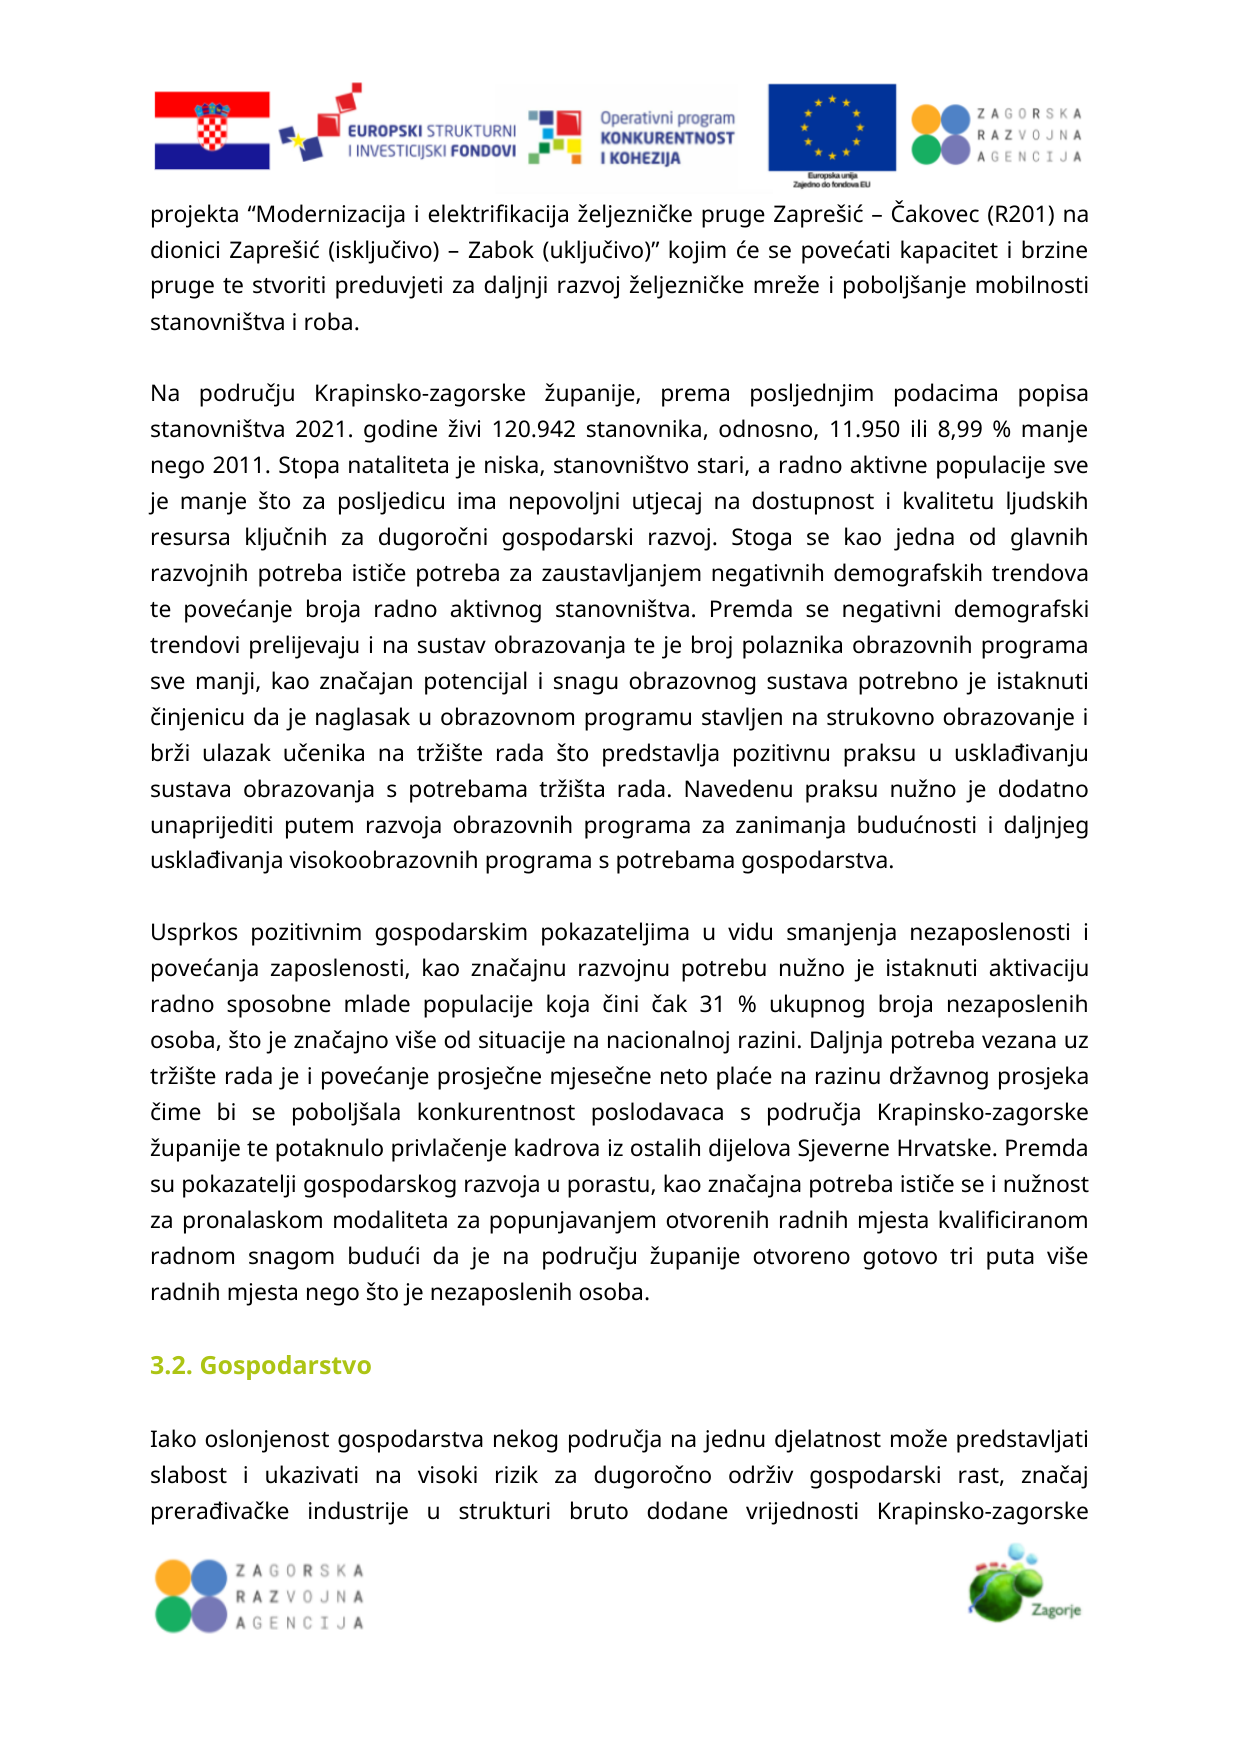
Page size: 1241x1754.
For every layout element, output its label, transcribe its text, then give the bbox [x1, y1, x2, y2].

subtitle 3.2. Gospodarstvo [150, 1348, 1090, 1382]
text Na području Krapinsko-zagorske županije, prema posljednjim podacima popisa stanovništva 2021. godine živi 120.942 stanovnika, odnosno, 11.950 ili 8,99 % manje nego 2011. Stopa nataliteta je niska, stanovništvo stari, a radno aktivne populacije sve je manje što za posljedicu ima nepovoljni utjecaj na dostupnost i kvalitetu ljudskih resursa ključnih za dugoročni gospodarski razvoj. Stoga se kao jedna od glavnih razvojnih potreba ističe potreba za zaustavljanjem negativnih demografskih trendova te povećanje broja radno aktivnog stanovništva. Premda se negativni demografski trendovi prelijevaju i na sustav obrazovanja te je broj polaznika obrazovnih programa sve manji, kao značajan potencijal i snagu obrazovnog sustava potrebno je istaknuti činjenicu da je naglasak u obrazovnom programu stavljen na strukovno obrazovanje i brži ulazak učenika na tržište rada što predstavlja pozitivnu praksu u usklađivanju sustava obrazovanja s potrebama tržišta rada. Navedenu praksu nužno je dodatno unaprijediti putem razvoja obrazovnih programa za zanimanja budućnosti i daljnjeg usklađivanja visokoobrazovnih programa s potrebama gospodarstva. [150, 377, 1090, 876]
picture [150, 75, 1091, 194]
text Usprkos pozitivnim gospodarskim pokazateljima u vidu smanjenja nezaposlenosti i povećanja zaposlenosti, kao značajnu razvojnu potrebu nužno je istaknuti aktivaciju radno sposobne mlade populacije koja čini čak 31 % ukupnog broja nezaposlenih osoba, što je značajno više od situacije na nacionalnoj razini. Daljnja potreba vezana uz tržište rada je i povećanje prosječne mjesečne neto plaće na razinu državnog prosjeka čime bi se poboljšala konkurentnost poslodavaca s područja Krapinsko-zagorske županije te potaknulo privlačenje kadrova iz ostalih dijelova Sjeverne Hrvatske. Premda su pokazatelji gospodarskog razvoja u porastu, kao značajna potreba ističe se i nužnost za pronalaskom modaliteta za popunjavanjem otvorenih radnih mjesta kvalificiranom radnom snagom budući da je na području županije otvoreno gotovo tri puta više radnih mjesta nego što je nezaposlenih osoba. [150, 916, 1090, 1307]
picture [150, 1526, 1091, 1640]
